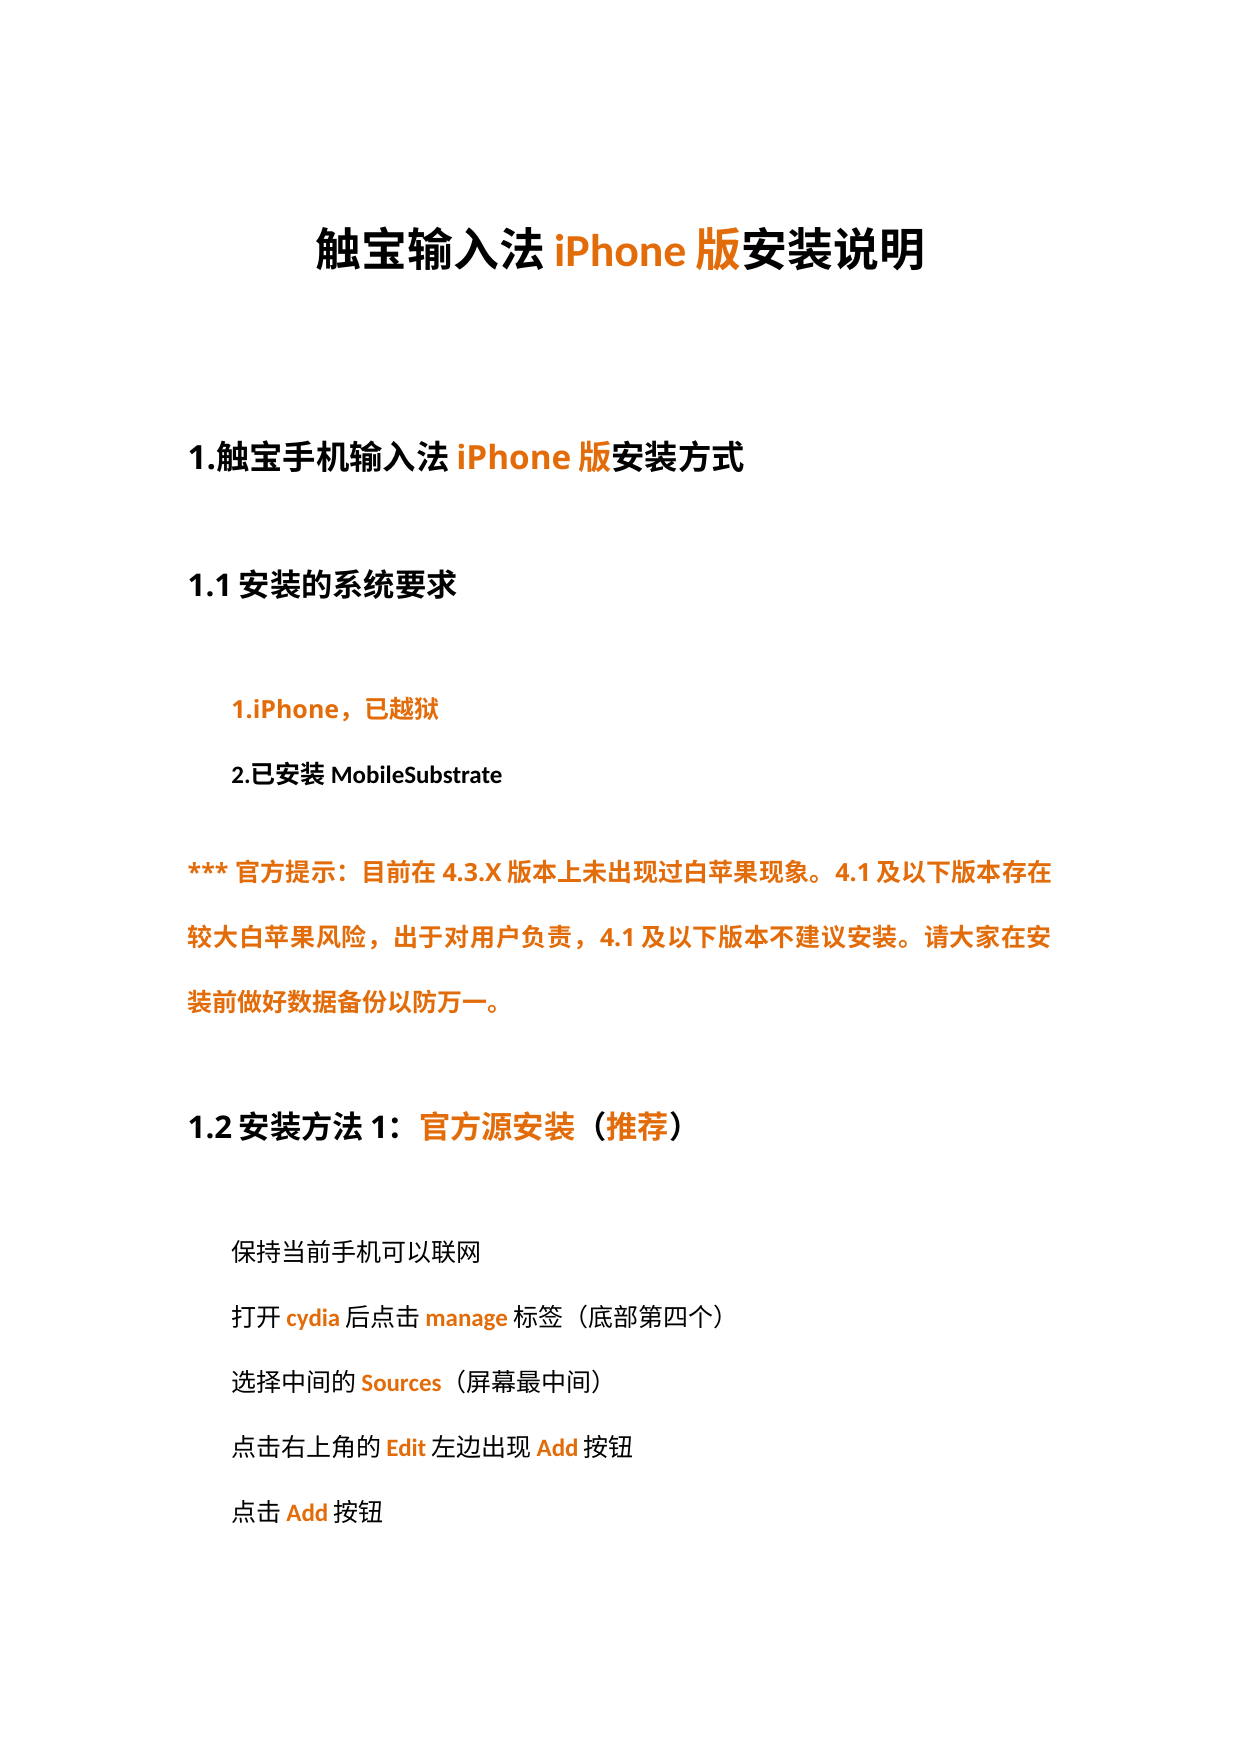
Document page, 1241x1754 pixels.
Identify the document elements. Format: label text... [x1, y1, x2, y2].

list 保持当前手机可以联网 [231, 1218, 1053, 1283]
subtitle 1.1安装的系统要求 [187, 550, 1053, 615]
text *** 官方提示：目前在4.3.X版本上未出现过白苹果现象。4.1及以下版本存在较大白苹果风险，出于对用户负责，4.1及以下版本不建议安装。请大家在安装前做好数据备份以防万一。 [187, 838, 1053, 1033]
subtitle 1.2安装方法1：官方源安装（推荐） [187, 1092, 1053, 1157]
list 选择中间的Sources（屏幕最中间） [231, 1348, 1053, 1413]
list 点击右上角的Edit左边出现Add按钮 [231, 1413, 1053, 1478]
text 2.已安装MobileSubstrate [231, 740, 1053, 805]
list 打开cydia后点击manage标签（底部第四个） [231, 1283, 1053, 1348]
text 1.iPhone，已越狱 [231, 675, 1053, 740]
subtitle 触宝输入法iPhone版安装说明 [187, 197, 1053, 295]
list 点击Add按钮 [231, 1478, 1053, 1543]
subtitle 1.触宝手机输入法iPhone版安装方式 [187, 423, 1053, 488]
